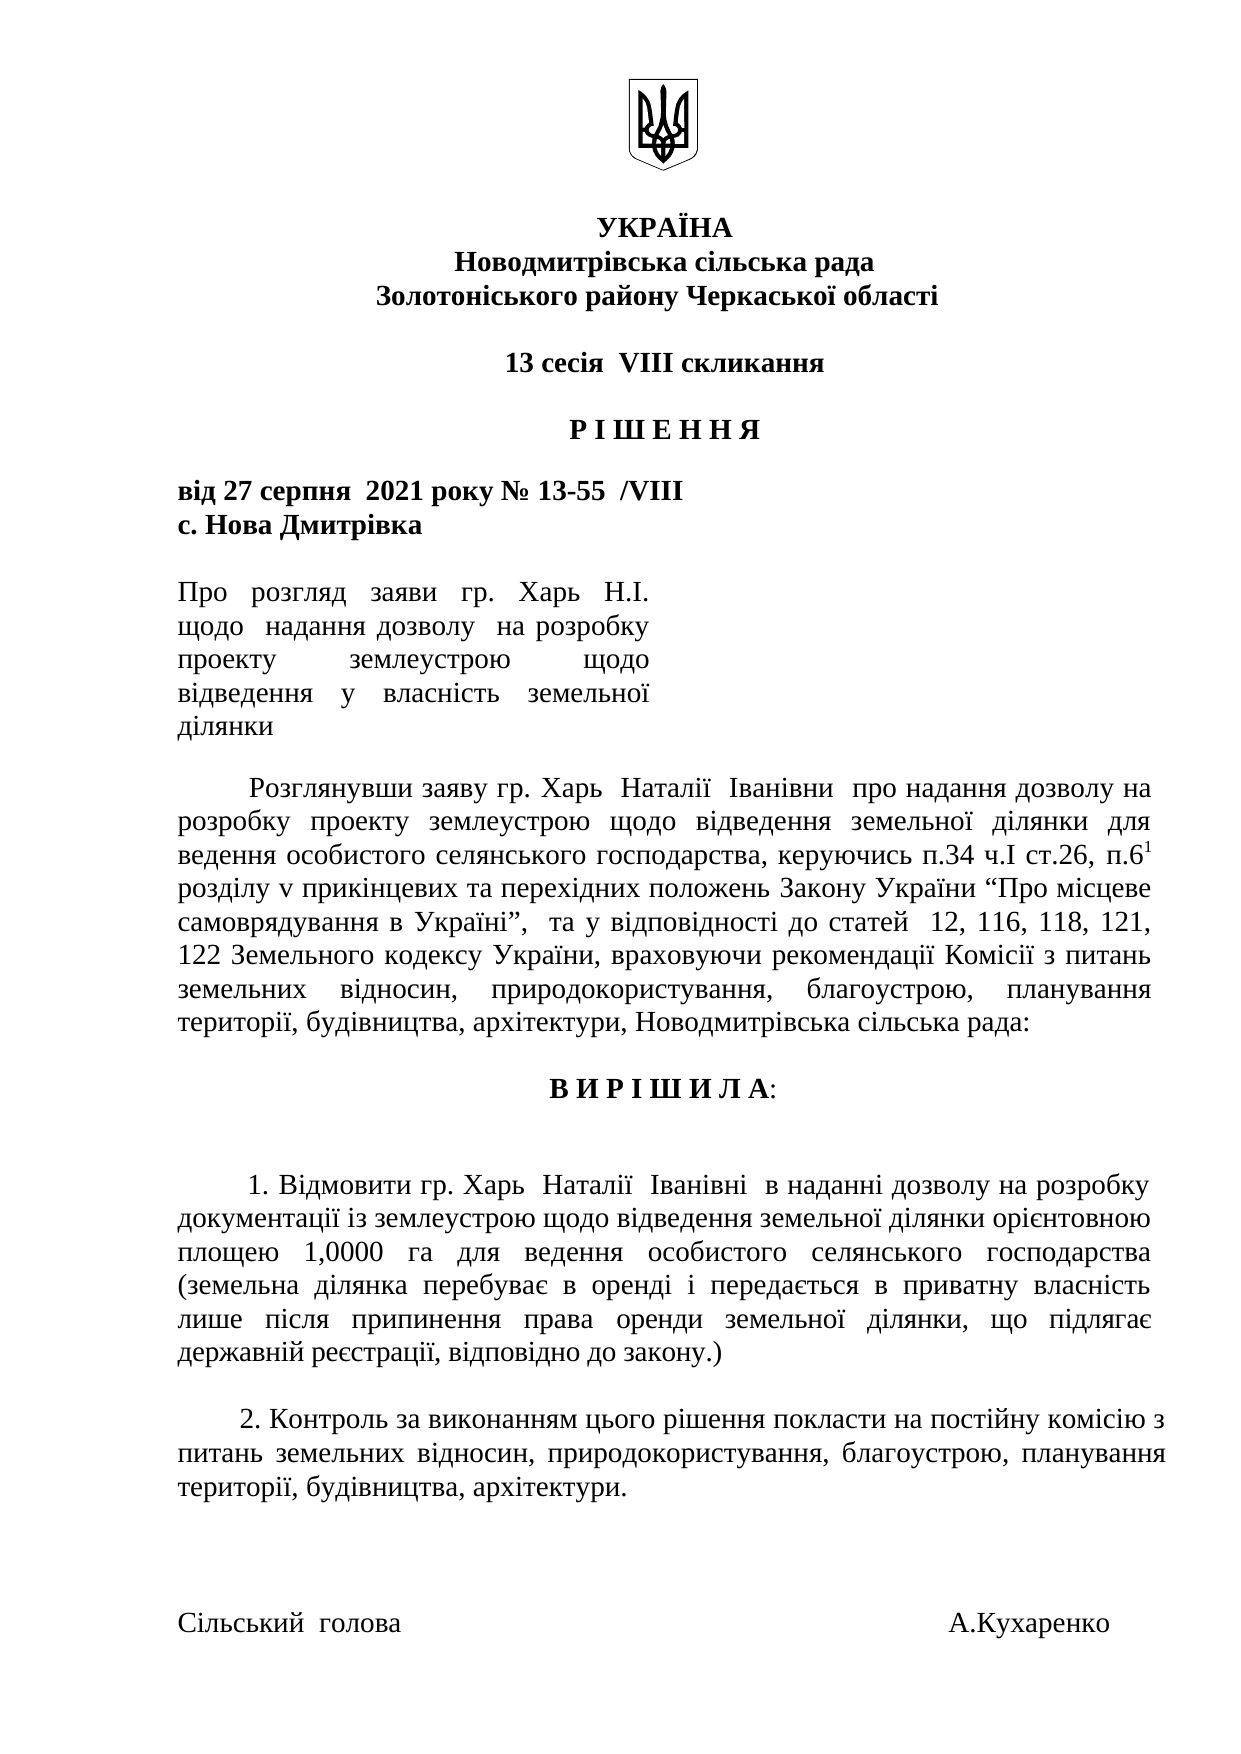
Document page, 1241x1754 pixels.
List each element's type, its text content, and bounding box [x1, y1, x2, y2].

text Новодмитрівська сільська рада [177, 244, 1152, 278]
text В И Р І Ш И Л А: [177, 1072, 1152, 1105]
text Про розгляд заяви гр. Харь Н.І. щодо надання дозволу на розробку проекту землеустрою щодо відведення у власність земельної ділянки [177, 574, 650, 742]
text 1. Відмовити гр. Харь Наталії Іванівні в наданні дозволу на розробку документації із землеустрою щодо відведення земельної ділянки орієнтовною площею 1,0000 га для ведення особистого селянського господарства (земельна ділянка перебуває в оренді і передається в приватну власність лише після припинення права оренди земельної ділянки, що підлягає державній реєстрації, відповідно до закону.) [177, 1167, 1152, 1368]
text Розглянувши заяву гр. Харь Наталії Іванівни про надання дозволу на розробку проекту землеустрою щодо відведення земельної ділянки для ведення особистого селянського господарства, керуючись п.34 ч.І ст.26, п.61 розділу v прикінцевих та перехідних положень Закону України “Про місцеве самоврядування в Україні”, та у відповідності до статей 12, 116, 118, 121, 122 Земельного кодексу України, враховуючи рекомендації Комісії з питань земельних відносин, природокористування, благоустрою, планування території, будівництва, архітектури, Новодмитрівська сільська рада: [177, 770, 1152, 1038]
text 13 сесія VIІІ скликання [177, 345, 1152, 378]
text Сільський голова А.Кухаренко [177, 1605, 1152, 1638]
text від 27 серпня 2021 року № 13-55 /VІІІ [177, 473, 1152, 507]
text Р І Ш Е Н Н Я [177, 412, 1152, 445]
text УКРАЇНА [177, 211, 1152, 244]
text Золотоніського району Черкаської області [177, 278, 1137, 311]
text 2. Контроль за виконанням цього рішення покласти на постійну комісію з питань земельних відносин, природокористування, благоустрою, планування території, будівництва, архітектури. [177, 1402, 1167, 1502]
text с. Нова Дмитрівка [177, 507, 1152, 541]
